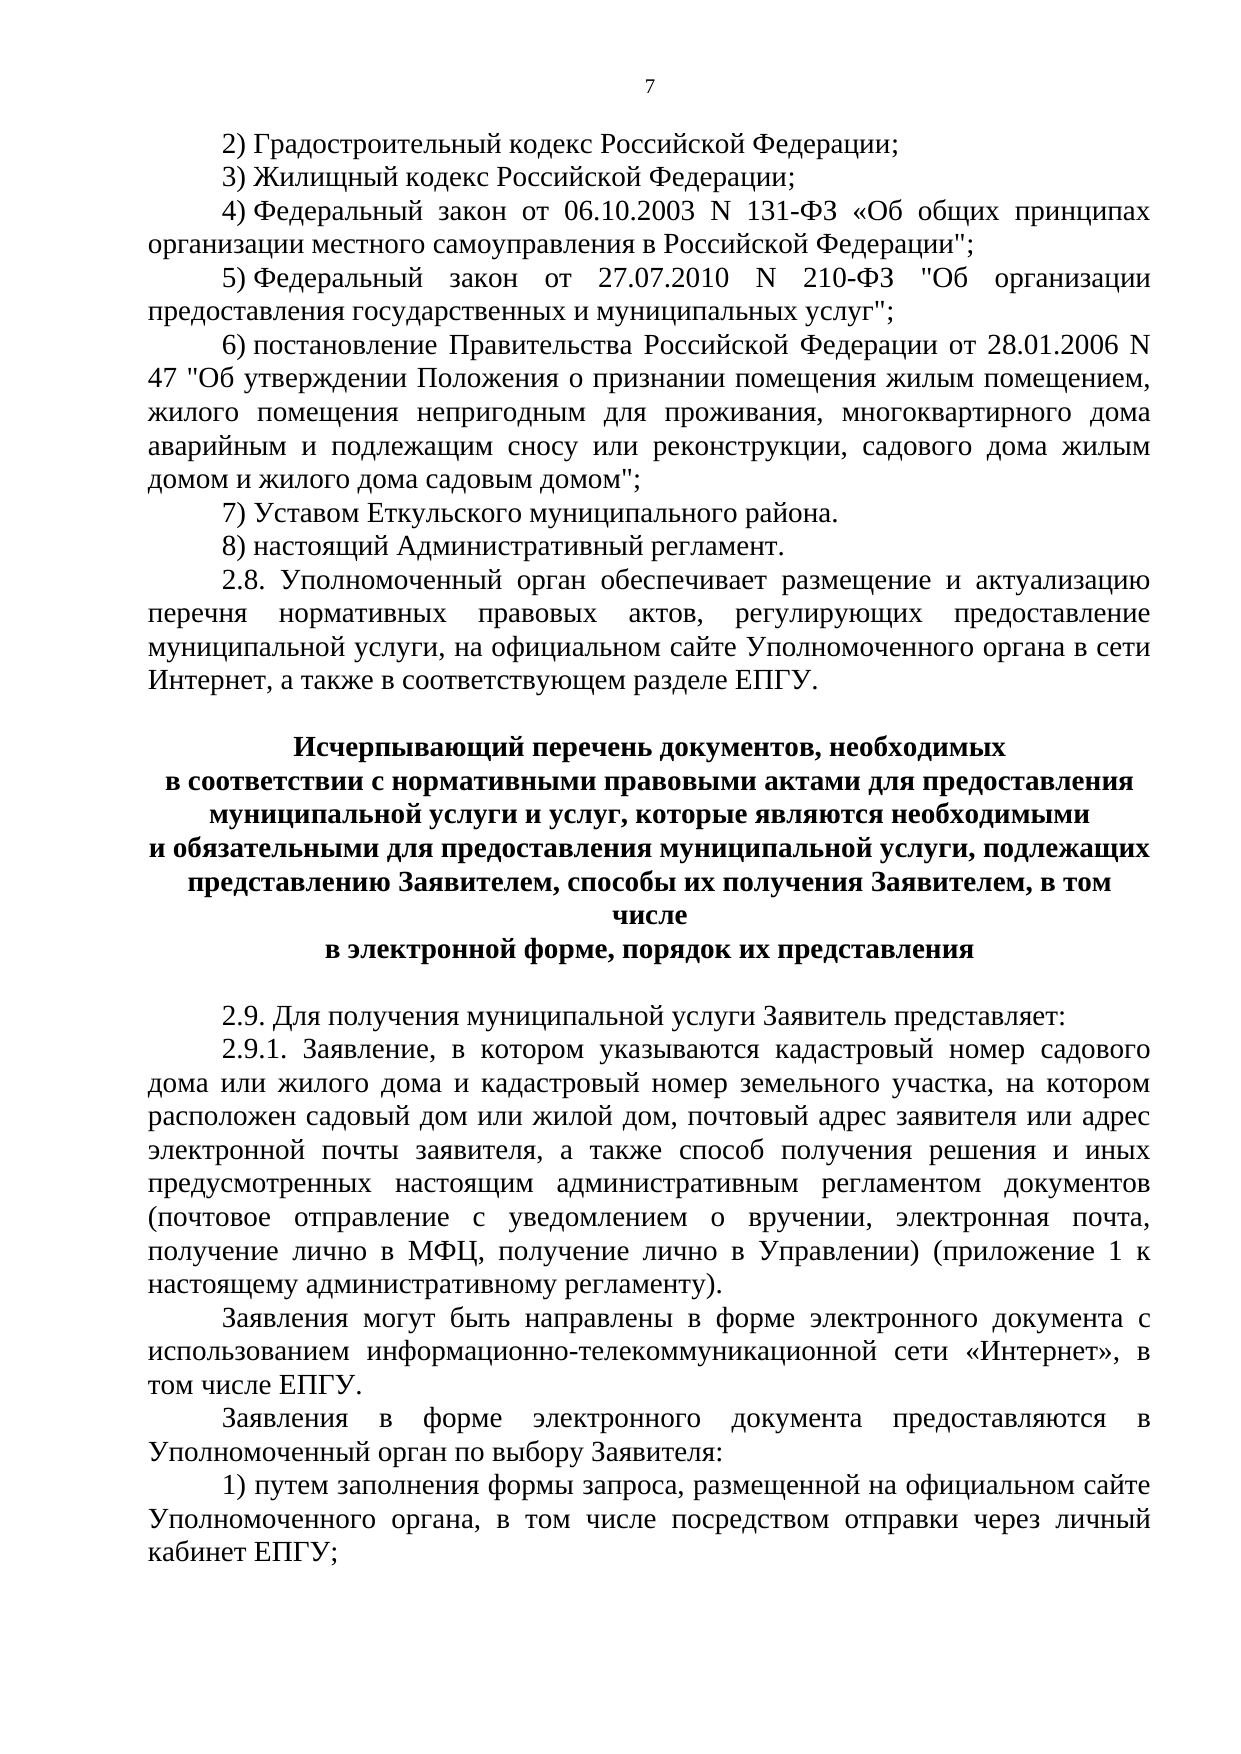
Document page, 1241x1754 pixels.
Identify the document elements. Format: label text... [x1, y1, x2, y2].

text 6) постановление Правительства Российской Федерации от 28.01.2006 N 47 "Об утверждении Положения о признании помещения жилым помещением, жилого помещения непригодным для проживания, многоквартирного дома аварийным и подлежащим сносу или реконструкции, садового дома жилым домом и жилого дома садовым домом"; [148, 327, 1152, 495]
text 2) Градостроительный кодекс Российской Федерации; [148, 126, 1152, 159]
text Исчерпывающий перечень документов, необходимых [148, 729, 1152, 763]
text 5) Федеральный закон от 27.07.2010 N 210-ФЗ "Об организации предоставления государственных и муниципальных услуг"; [148, 260, 1152, 327]
text 3) Жилищный кодекс Российской Федерации; [148, 159, 1152, 193]
text 7) Уставом Еткульского муниципального района. [148, 495, 1152, 528]
text 4) Федеральный закон от 06.10.2003 N 131-ФЗ «Об общих принципах организации местного самоуправления в Российской Федерации"; [148, 193, 1152, 260]
text 2.9. Для получения муниципальной услуги Заявитель представляет: [148, 998, 1152, 1031]
text Заявления в форме электронного документа предоставляются в Уполномоченный орган по выбору Заявителя: [148, 1400, 1152, 1467]
text в соответствии с нормативными правовыми актами для предоставления муниципальной услуги и услуг, которые являются необходимыми [148, 763, 1152, 830]
text 2.9.1. Заявление, в котором указываются кадастровый номер садового дома или жилого дома и кадастровый номер земельного участка, на котором расположен садовый дом или жилой дом, почтовый адрес заявителя или адрес электронной почты заявителя, а также способ получения решения и иных предусмотренных настоящим административным регламентом документов (почтовое отправление с уведомлением о вручении, электронная почта, получение лично в МФЦ, получение лично в Управлении) (приложение 1 к настоящему административному регламенту). [148, 1031, 1152, 1300]
text 2.8. Уполномоченный орган обеспечивает размещение и актуализацию перечня нормативных правовых актов, регулирующих предоставление муниципальной услуги, на официальном сайте Уполномоченного органа в сети Интернет, а также в соответствующем разделе ЕПГУ. [148, 562, 1152, 696]
text Заявления могут быть направлены в форме электронного документа с использованием информационно-телекоммуникационной сети «Интернет», в том числе ЕПГУ. [148, 1300, 1152, 1400]
text 1) путем заполнения формы запроса, размещенной на официальном сайте Уполномоченного органа, в том числе посредством отправки через личный кабинет ЕПГУ; [148, 1467, 1152, 1568]
text и обязательными для предоставления муниципальной услуги, подлежащих представлению Заявителем, способы их получения Заявителем, в том числе [148, 830, 1152, 931]
text 8) настоящий Административный регламент. [222, 528, 1152, 562]
text в электронной форме, порядок их представления [148, 931, 1152, 964]
